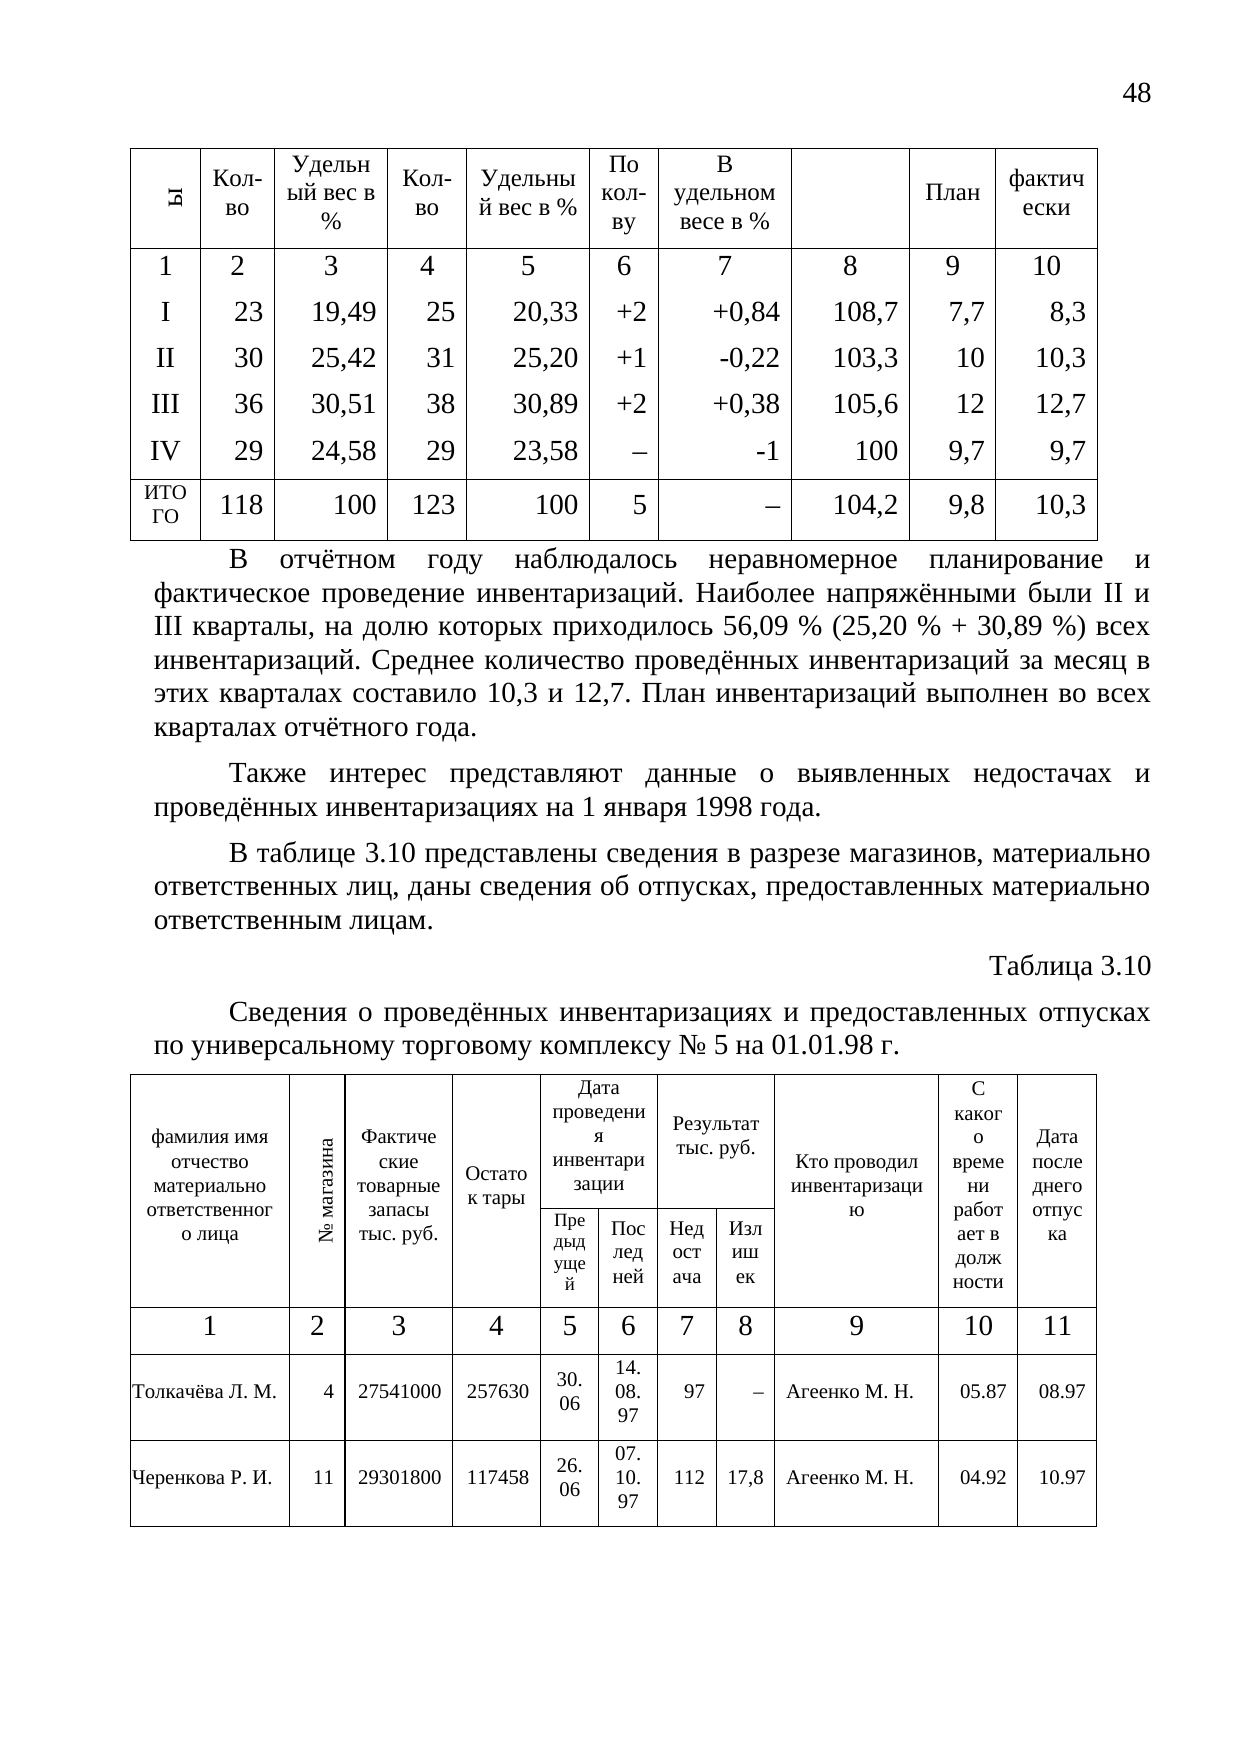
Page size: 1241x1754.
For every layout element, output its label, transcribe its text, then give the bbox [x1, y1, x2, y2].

table_cell +0,38 [659, 387, 791, 433]
table_header № магазина [290, 1075, 344, 1307]
table_cell Кол-во [388, 149, 466, 247]
table_cell 7 [659, 249, 791, 294]
table_cell – [717, 1355, 774, 1440]
table_cell 10 [939, 1308, 1017, 1354]
table_cell 25 [388, 295, 466, 341]
table_cell 30,89 [467, 387, 589, 433]
table_cell 117458 [453, 1441, 540, 1526]
table_cell 19,49 [275, 295, 387, 341]
table_cell 27541000 [346, 1355, 452, 1440]
table_cell Агеенко М. Н. [775, 1441, 938, 1526]
table_cell 20,33 [467, 295, 589, 341]
table_cell Предыдущей [541, 1209, 598, 1307]
table_cell 9 [910, 249, 995, 294]
table_cell III [131, 387, 200, 433]
table_cell 257630 [453, 1355, 540, 1440]
table_cell 11 [1018, 1308, 1096, 1354]
table_cell 30.06 [541, 1355, 598, 1440]
table_cell 4 [453, 1308, 540, 1354]
table_cell 103,3 [792, 341, 909, 387]
table_cell По кол-ву [590, 149, 658, 247]
table_cell фактически [996, 149, 1097, 247]
table_cell Черенкова Р. И. [131, 1441, 289, 1526]
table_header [792, 149, 909, 247]
table_cell IV [131, 433, 200, 479]
table_cell 108,7 [792, 295, 909, 341]
table_cell 29301800 [346, 1441, 452, 1526]
table_header Дата последнего отпуска [1018, 1075, 1096, 1307]
table_cell 10.97 [1018, 1441, 1096, 1526]
table_cell 3 [346, 1308, 452, 1354]
text Также интерес представляют данные о выявленных недостачах и проведённых инвентаризациях на 1 января 1998 года. [153, 755, 1152, 822]
table_header кварталы [131, 149, 200, 247]
table_cell 4 [290, 1355, 344, 1440]
table_cell 31 [388, 341, 466, 387]
table_cell 9 [775, 1308, 938, 1354]
table_cell 100 [275, 480, 387, 540]
table_cell 8 [792, 249, 909, 294]
table_cell 100 [792, 433, 909, 479]
table_cell 2 [201, 249, 274, 294]
table_cell ИТОГО [131, 480, 200, 540]
table_cell 10 [996, 249, 1097, 294]
table_cell 9,8 [910, 480, 995, 540]
table_cell 25,42 [275, 341, 387, 387]
table_cell I [131, 295, 200, 341]
table_cell Удельный вес в % [275, 149, 387, 247]
table_cell 24,58 [275, 433, 387, 479]
table_cell 12,7 [996, 387, 1097, 433]
table_cell 17,8 [717, 1441, 774, 1526]
table_header Фактические товарные запасы тыс. руб. [346, 1075, 452, 1307]
table_cell 29 [388, 433, 466, 479]
table_cell 25,20 [467, 341, 589, 387]
table_cell 97 [658, 1355, 716, 1440]
table_cell -0,22 [659, 341, 791, 387]
table_cell 10,3 [996, 341, 1097, 387]
table_cell 10 [910, 341, 995, 387]
table_cell Толкачёва Л. М. [131, 1355, 289, 1440]
table_cell 7 [658, 1308, 716, 1354]
table_cell +0,84 [659, 295, 791, 341]
table_cell 5 [467, 249, 589, 294]
table_cell 104,2 [792, 480, 909, 540]
table_cell 30,51 [275, 387, 387, 433]
table_cell 123 [388, 480, 466, 540]
text Таблица 3.10 [153, 948, 1152, 981]
table_cell 26.06 [541, 1441, 598, 1526]
table_cell 1 [131, 249, 200, 294]
table_cell 100 [467, 480, 589, 540]
table_cell 6 [590, 249, 658, 294]
table_cell -1 [659, 433, 791, 479]
table_cell 9,7 [996, 433, 1097, 479]
table_cell 112 [658, 1441, 716, 1526]
table_cell Излишек [717, 1209, 774, 1307]
table_header фамилия имя отчество материально ответственного лица [131, 1075, 289, 1307]
table_cell 05.87 [939, 1355, 1017, 1440]
text В отчётном году наблюдалось неравномерное планирование и фактическое проведение инвентаризаций. Наиболее напряжёнными были II и III кварталы, на долю которых приходилось 56,09 % (25,20 % + 30,89 %) всех инвентаризаций. Среднее количество проведённых инвентаризаций за месяц в этих кварталах составило 10,3 и 12,7. План инвентаризаций выполнен во всех кварталах отчётного года. [153, 541, 1152, 743]
table_cell 9,7 [910, 433, 995, 479]
table_cell Агеенко М. Н. [775, 1355, 938, 1440]
table_header Остаток тары [453, 1075, 540, 1307]
table_cell 08.97 [1018, 1355, 1096, 1440]
table_cell 7,7 [910, 295, 995, 341]
table_cell 10,3 [996, 480, 1097, 540]
table_header Результат тыс. руб. [658, 1075, 774, 1207]
table_cell 8,3 [996, 295, 1097, 341]
table_cell 5 [590, 480, 658, 540]
table_cell 105,6 [792, 387, 909, 433]
table_cell 12 [910, 387, 995, 433]
table_cell В удельном весе в % [659, 149, 791, 247]
table_header Дата проведения инвентаризации [541, 1075, 657, 1207]
table_cell 8 [717, 1308, 774, 1354]
table_cell 23,58 [467, 433, 589, 479]
table_cell 30 [201, 341, 274, 387]
table_cell План [910, 149, 995, 247]
table_cell Удельный вес в % [467, 149, 589, 247]
table_cell 14.08.97 [599, 1355, 657, 1440]
table_cell +1 [590, 341, 658, 387]
table_cell – [590, 433, 658, 479]
table_cell Кол-во [201, 149, 274, 247]
table_cell II [131, 341, 200, 387]
table_cell 4 [388, 249, 466, 294]
table_cell 38 [388, 387, 466, 433]
table_cell 29 [201, 433, 274, 479]
text Сведения о проведённых инвентаризациях и предоставленных отпусках по универсальному торговому комплексу № 5 на 01.01.98 г. [153, 994, 1152, 1061]
table_cell Недостача [658, 1209, 716, 1307]
table_cell 6 [599, 1308, 657, 1354]
table_cell Последней [599, 1209, 657, 1307]
table_cell +2 [590, 295, 658, 341]
table_cell 2 [290, 1308, 344, 1354]
text В таблице 3.10 представлены сведения в разрезе магазинов, материально ответственных лиц, даны сведения об отпусках, предоставленных материально ответственным лицам. [153, 835, 1152, 935]
table_cell 11 [290, 1441, 344, 1526]
table_cell 5 [541, 1308, 598, 1354]
table_cell 36 [201, 387, 274, 433]
table_cell 1 [131, 1308, 289, 1354]
table_header С какого времени работает в должности [939, 1075, 1017, 1307]
table_header Кто проводил инвентаризацию [775, 1075, 938, 1307]
table_cell 118 [201, 480, 274, 540]
table_cell – [659, 480, 791, 540]
table_cell 3 [275, 249, 387, 294]
table_cell +2 [590, 387, 658, 433]
table_cell 23 [201, 295, 274, 341]
table_cell 04.92 [939, 1441, 1017, 1526]
table_cell 07.10.97 [599, 1441, 657, 1526]
